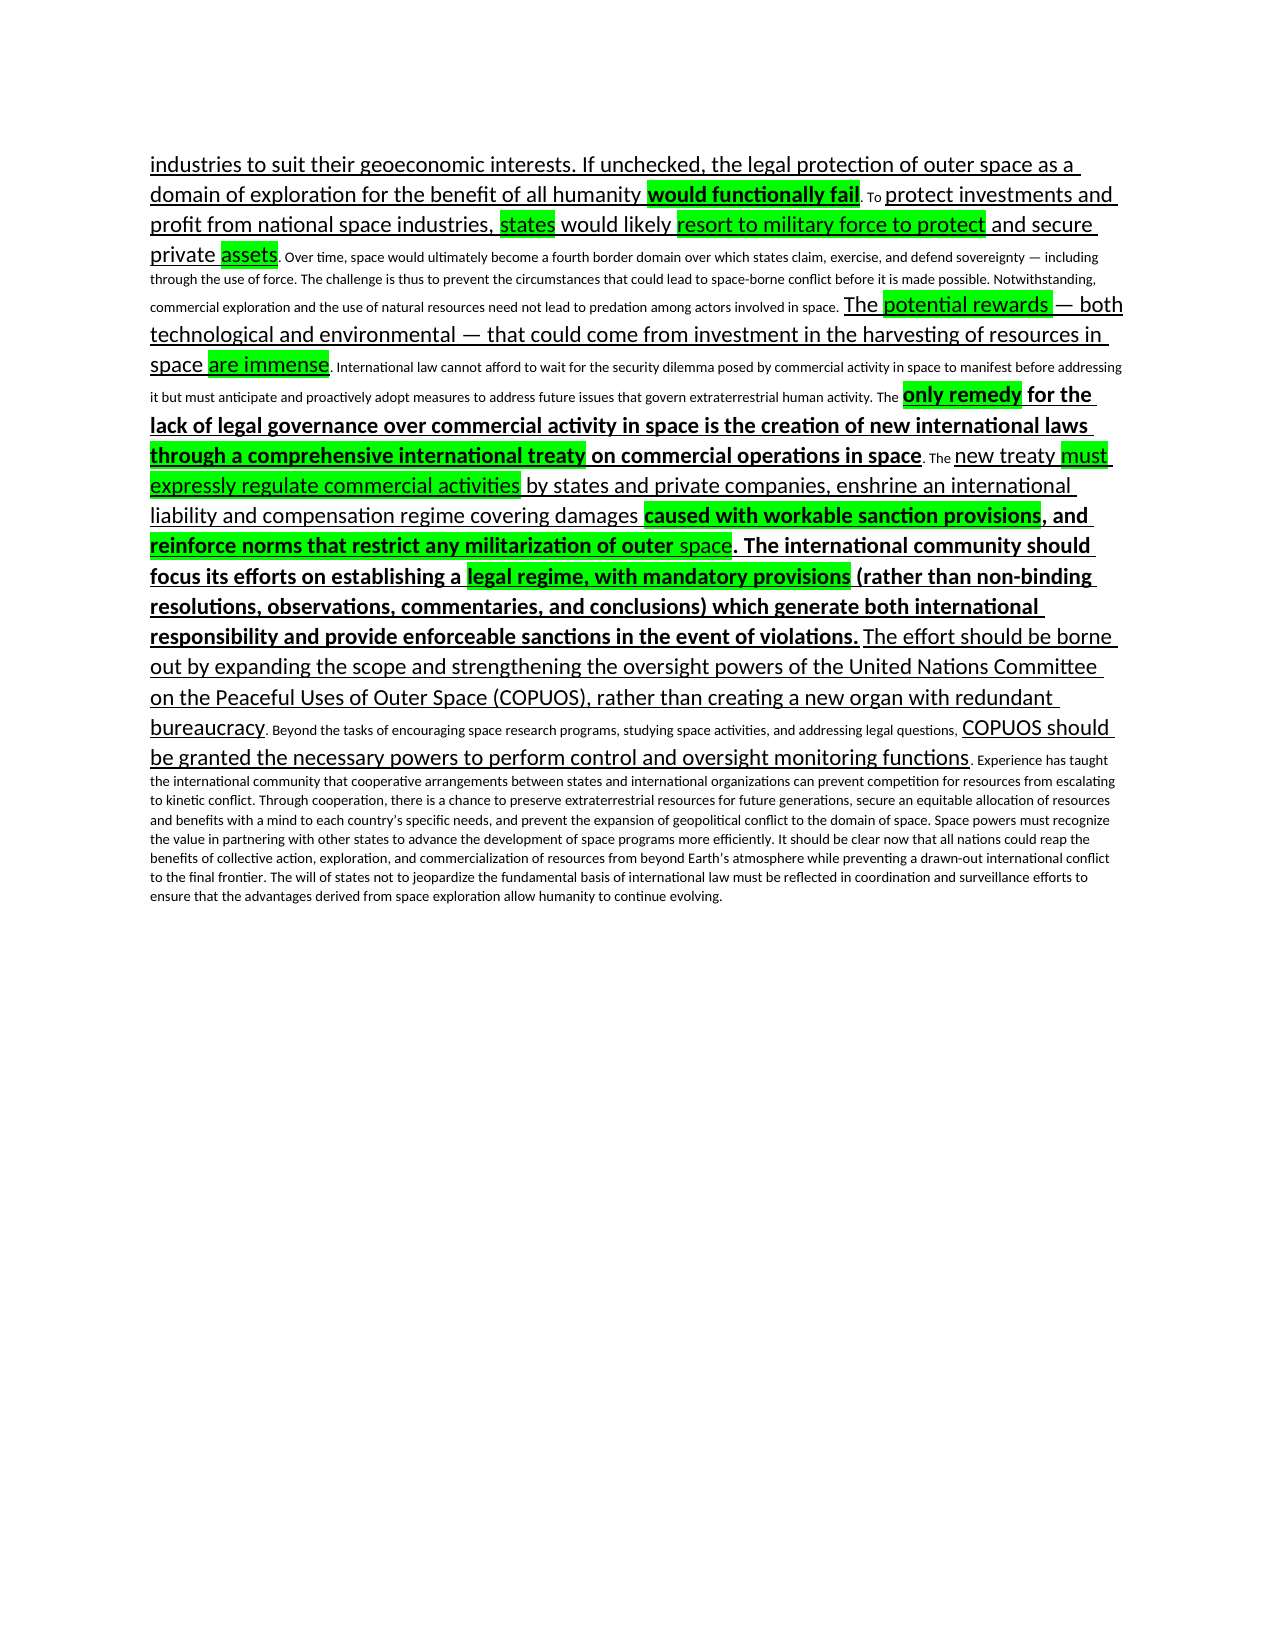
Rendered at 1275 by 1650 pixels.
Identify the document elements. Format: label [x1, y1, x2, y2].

text [150, 150, 1125, 905]
